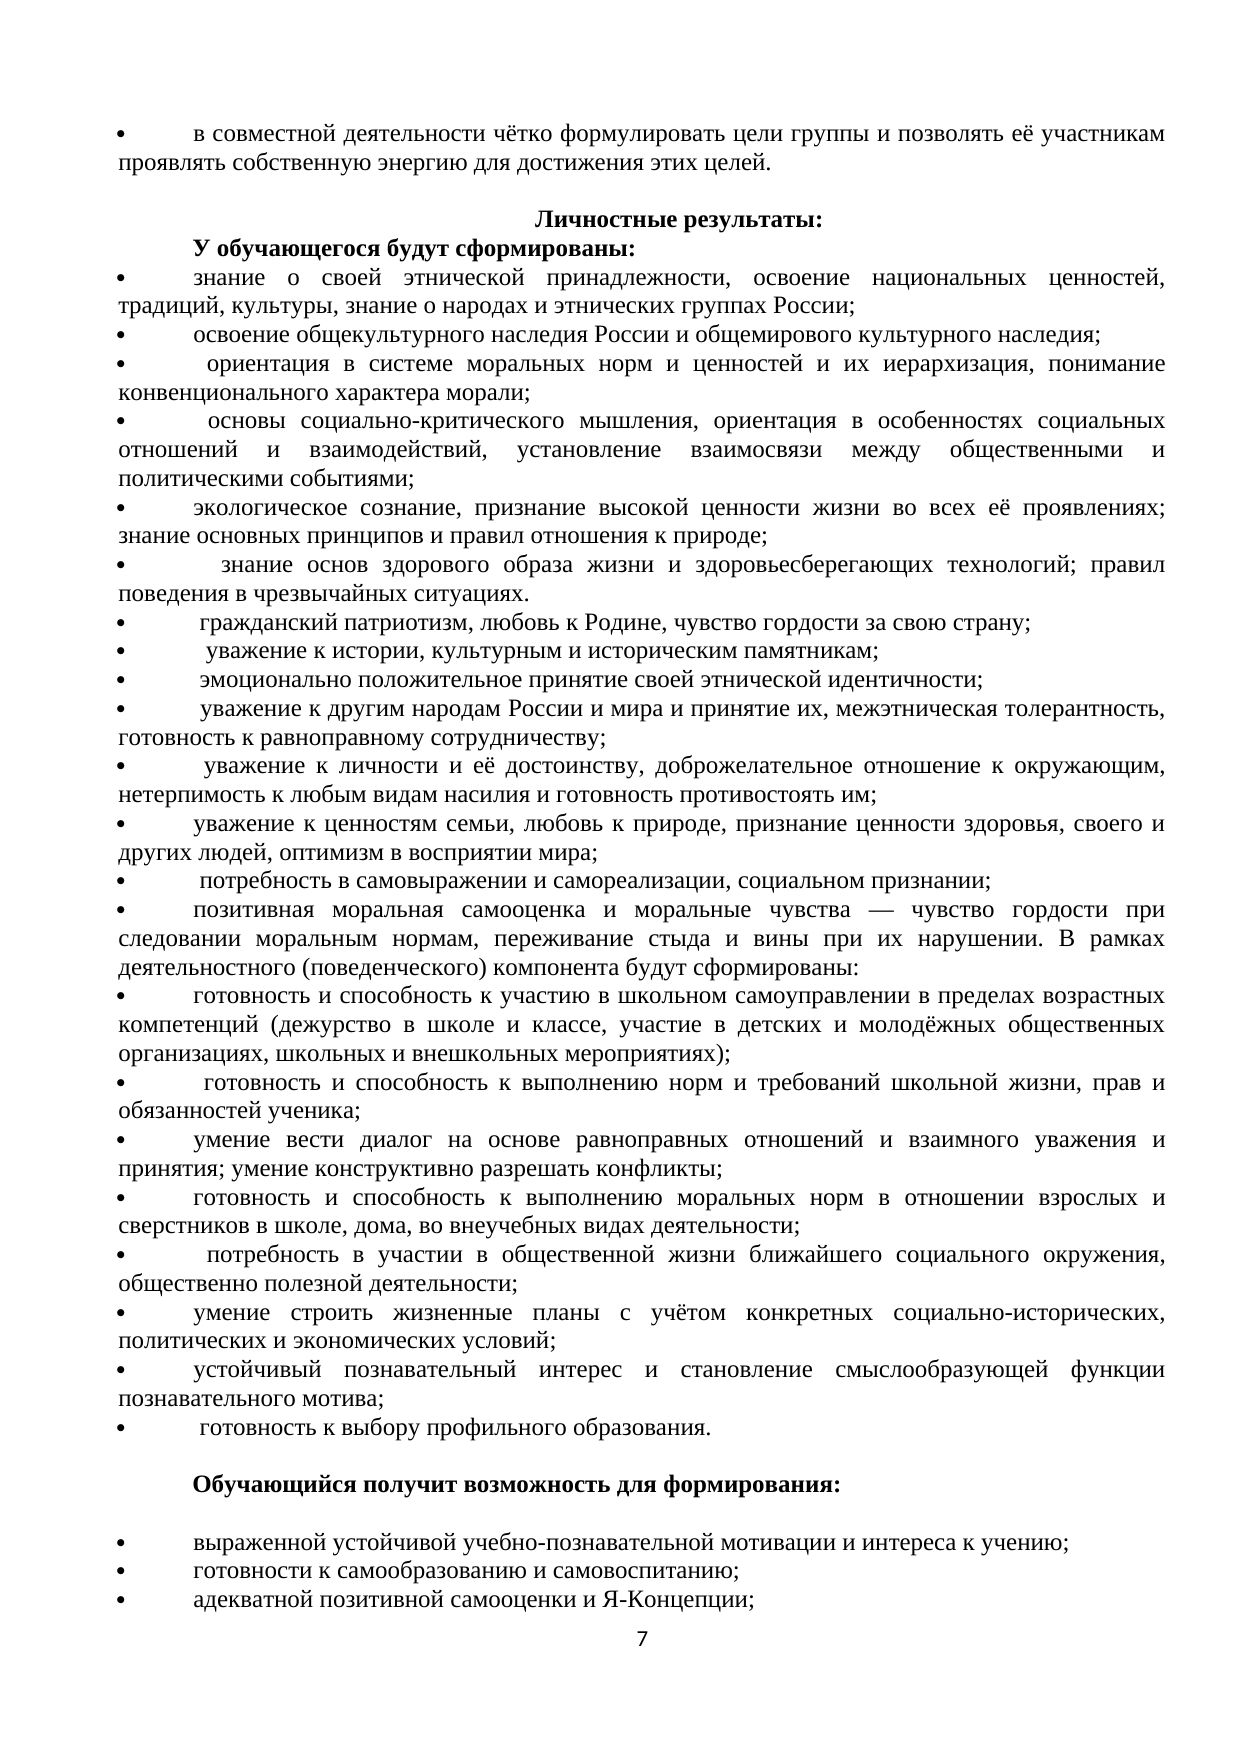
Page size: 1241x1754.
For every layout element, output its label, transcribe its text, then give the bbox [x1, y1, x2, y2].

list знание о своей этнической принадлежности, освоение национальных ценностей, традиций, культуры, знание о народах и этнических группах России; [117, 262, 1166, 319]
list потребность в участии в общественной жизни ближайшего социального окружения, общественно полезной деятельности; [117, 1239, 1166, 1297]
list готовность и способность к выполнению моральных норм в отношении взрослых и сверстников в школе, дома, во внеучебных видах деятельности; [117, 1182, 1166, 1239]
list ориентация в системе моральных норм и ценностей и их иерархизация, понимание конвенционального характера морали; [117, 348, 1166, 406]
list гражданский патриотизм, любовь к Родине, чувство гордости за свою страну; [117, 607, 1166, 636]
list устойчивый познавательный интерес и становление смыслообразующей функции познавательного мотива; [117, 1354, 1166, 1412]
list основы социально-критического мышления, ориентация в особенностях социальных отношений и взаимодействий, установление взаимосвязи между общественными и политическими событиями; [117, 406, 1166, 492]
list уважение к личности и её достоинству, доброжелательное отношение к окружающим, нетерпимость к любым видам насилия и готовность противостоять им; [117, 751, 1166, 808]
list готовность к выбору профильного образования. [117, 1412, 1166, 1441]
list умение вести диалог на основе равноправных отношений и взаимного уважения и принятия; умение конструктивно разрешать конфликты; [117, 1124, 1166, 1182]
list освоение общекультурного наследия России и общемирового культурного наследия; [117, 319, 1166, 348]
list уважение к истории, культурным и историческим памятникам; [117, 636, 1166, 664]
text Личностные результаты: [118, 204, 1166, 233]
list знание основ здорового образа жизни и здоровьесберегающих технологий; правил поведения в чрезвычайных ситуациях. [117, 549, 1166, 607]
list экологическое сознание, признание высокой ценности жизни во всех её проявлениях; знание основных принципов и правил отношения к природе; [117, 492, 1166, 549]
list готовности к самообразованию и самовоспитанию; [117, 1556, 1166, 1584]
list уважение к ценностям семьи, любовь к природе, признание ценности здоровья, своего и других людей, оптимизм в восприятии мира; [117, 808, 1166, 866]
list уважение к другим народам России и мира и принятие их, межэтническая толерантность, готовность к равноправному сотрудничеству; [117, 693, 1166, 751]
list позитивная моральная самооценка и моральные чувства — чувство гордости при следовании моральным нормам, переживание стыда и вины при их нарушении. В рамках деятельностного (поведенческого) компонента будут сформированы: [117, 894, 1166, 981]
list готовность и способность к участию в школьном самоуправлении в пределах возрастных компетенций (дежурство в школе и классе, участие в детских и молодёжных общественных организациях, школьных и внешкольных мероприятиях); [117, 981, 1166, 1067]
list выраженной устойчивой учебно-познавательной мотивации и интереса к учению; [117, 1527, 1166, 1556]
list эмоционально положительное принятие своей этнической идентичности; [117, 664, 1166, 693]
text Обучающийся получит возможность для формирования: [118, 1469, 1166, 1498]
list адекватной позитивной самооценки и Я-Концепции; [117, 1584, 1166, 1613]
list умение строить жизненные планы с учётом конкретных социально-исторических, политических и экономических условий; [117, 1297, 1166, 1354]
list потребность в самовыражении и самореализации, социальном признании; [117, 866, 1166, 894]
text У обучающегося будут сформированы: [118, 233, 1166, 262]
list в совместной деятельности чётко формулировать цели группы и позволять её участникам проявлять собственную энергию для достижения этих целей. [117, 118, 1166, 176]
list готовность и способность к выполнению норм и требований школьной жизни, прав и обязанностей ученика; [117, 1067, 1166, 1124]
